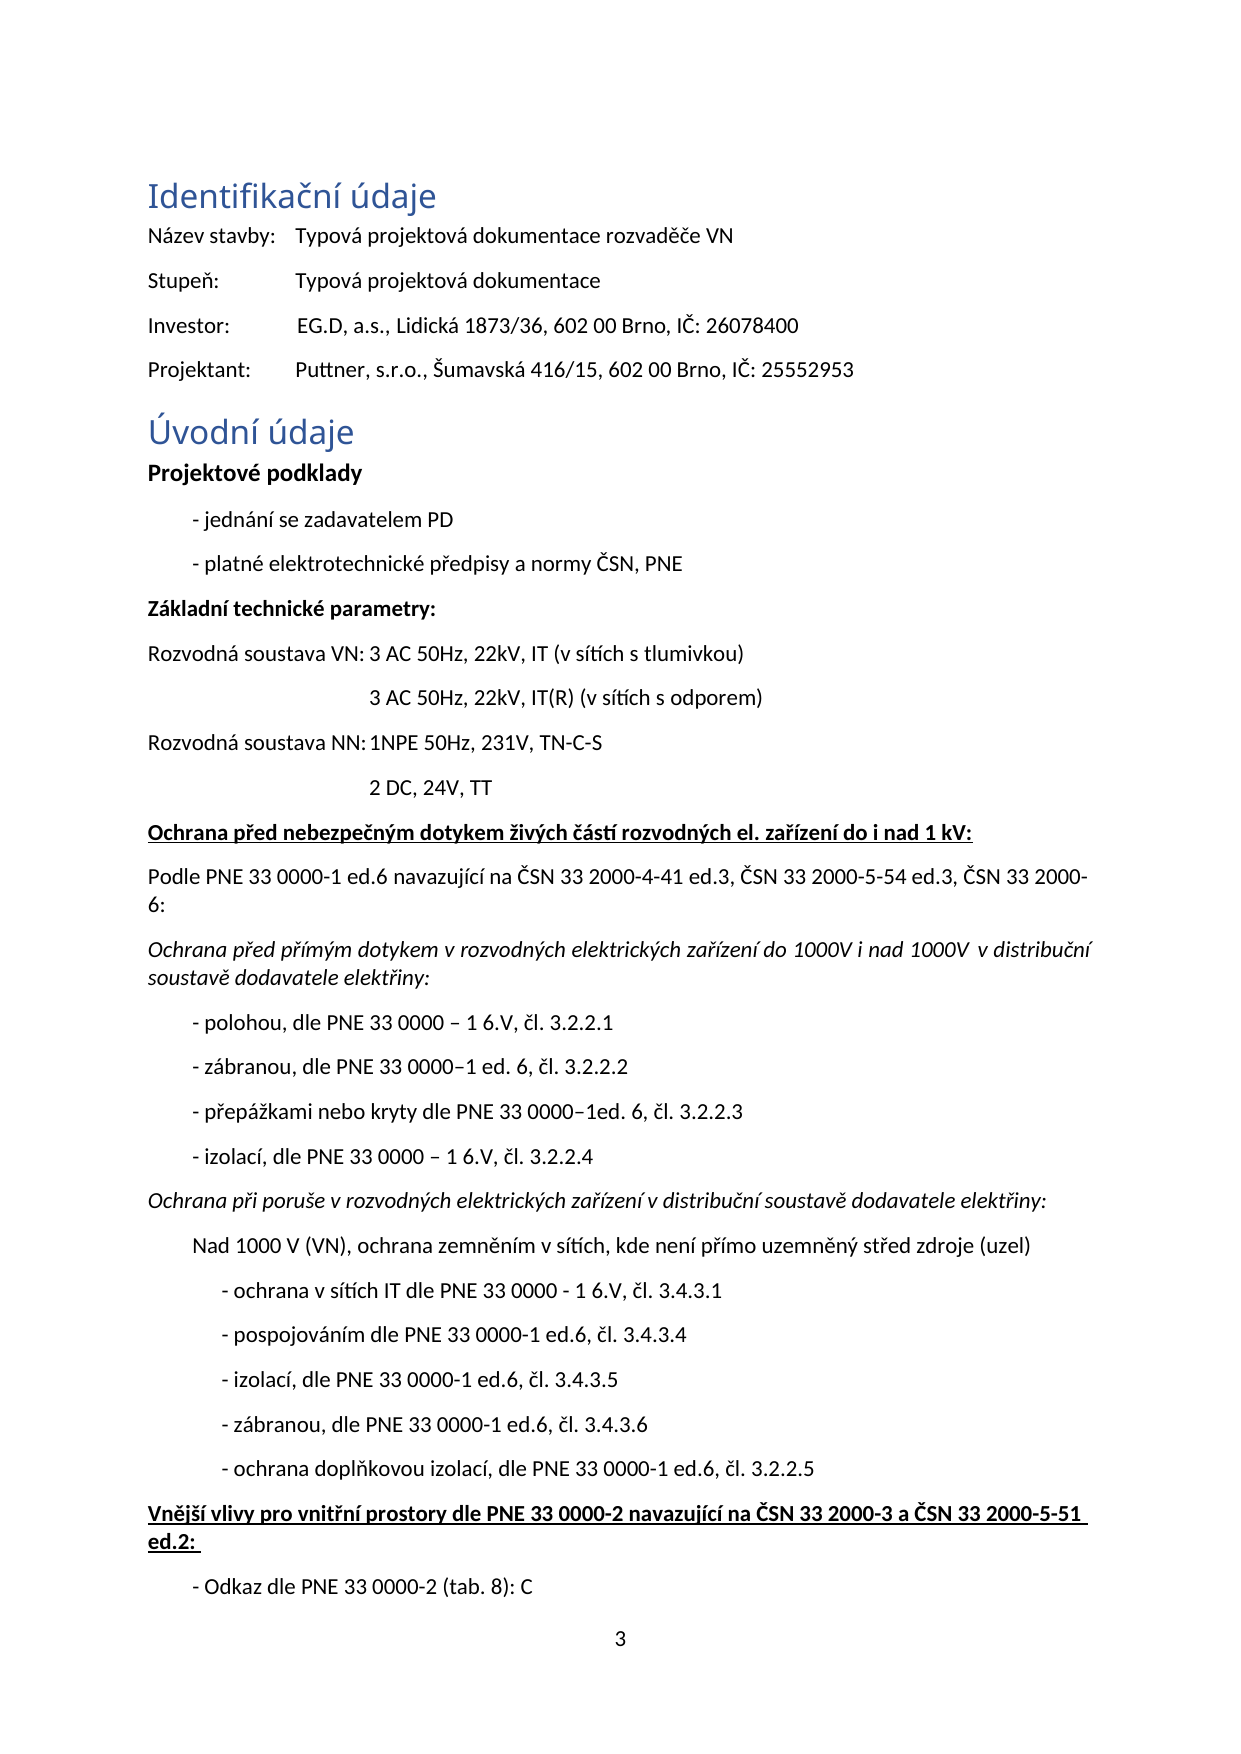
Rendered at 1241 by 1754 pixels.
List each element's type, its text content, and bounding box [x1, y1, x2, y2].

text Nad 1000 V (VN), ochrana zemněním v sítích, kde není přímo uzemněný střed zdroje (uzel) [192, 1231, 1093, 1259]
text Základní technické parametry: [148, 594, 1093, 622]
text 50Hz, 22kV, IT(R) (v sítích s odporem) [148, 683, 1093, 712]
text Ochrana před přímým dotykem v rozvodných elektrických zařízení do 1000V i nad 1000V v distribuční soustavě dodavatele elektřiny: [148, 935, 1093, 991]
text - zábranou, dle PNE 33 0000-1 ed.6, čl. 3.4.3.6 [192, 1410, 1093, 1438]
text Ochrana při poruše v rozvodných elektrických zařízení v distribuční soustavě dodavatele elektřiny: [148, 1186, 1093, 1214]
subtitle Identifikační údaje [148, 173, 1093, 218]
text Ochrana před nebezpečným dotykem živých částí rozvodných el. zařízení do i nad 1 kV: [148, 818, 1093, 846]
text - ochrana doplňkovou izolací, dle PNE 33 0000-1 ed.6, čl. 3.2.2.5 [192, 1454, 1093, 1483]
subtitle Úvodní údaje [148, 409, 1093, 454]
text Název stavby: Typová projektová dokumentace rozvaděče VN [148, 222, 1093, 249]
text - polohou, dle PNE 33 0000 – 1 6.V, čl. 3.2.2.1 [148, 1008, 1093, 1036]
text - ochrana v sítích IT dle PNE 33 0000 - 1 6.V, čl. 3.4.3.1 [192, 1276, 1093, 1304]
text - jednání se zadavatelem PD [148, 505, 1093, 533]
text Investor: EG.D, a.s., Lidická 1873/36, 602 00 Brno, IČ: 26078400 [148, 311, 1093, 339]
text - izolací, dle PNE 33 0000-1 ed.6, čl. 3.4.3.5 [192, 1365, 1093, 1393]
text Podle PNE 33 0000-1 ed.6 navazující na ČSN 33 2000-4-41 ed.3, ČSN 33 2000-5-54 ed.3, ČSN 33 2000-6: [148, 862, 1093, 918]
text - přepážkami nebo kryty dle PNE 33 0000–1ed. 6, čl. 3.2.2.3 [192, 1097, 1093, 1125]
text - pospojováním dle PNE 33 0000-1 ed.6, čl. 3.4.3.4 [192, 1321, 1093, 1348]
text Rozvodná soustava NN: 1NPE 50Hz, 231V, TN-C-S [148, 728, 1093, 756]
text - platné elektrotechnické předpisy a normy ČSN, PNE [148, 549, 1093, 577]
text Vnější vlivy pro vnitřní prostory dle PNE 33 0000-2 navazující na ČSN 33 2000-3 a ČSN 33 2000-5-51 ed.2: [148, 1499, 1093, 1555]
text - Odkaz dle PNE 33 0000-2 (tab. 8): C [148, 1572, 1093, 1600]
text Stupeň: Typová projektová dokumentace [148, 266, 1093, 294]
text 2 DC, 24V, TT [148, 773, 1093, 801]
text - zábranou, dle PNE 33 0000–1 ed. 6, čl. 3.2.2.2 [192, 1052, 1093, 1080]
text Projektové podklady [148, 458, 1093, 488]
text Projektant: Puttner, s.r.o., Šumavská 416/15, 602 00 Brno, IČ: 25552953 [148, 356, 1093, 384]
text - izolací, dle PNE 33 0000 – 1 6.V, čl. 3.2.2.4 [148, 1142, 1093, 1170]
text Rozvodná soustava VN: 50Hz, 22kV, IT (v sítích s tlumivkou) [148, 639, 1093, 667]
